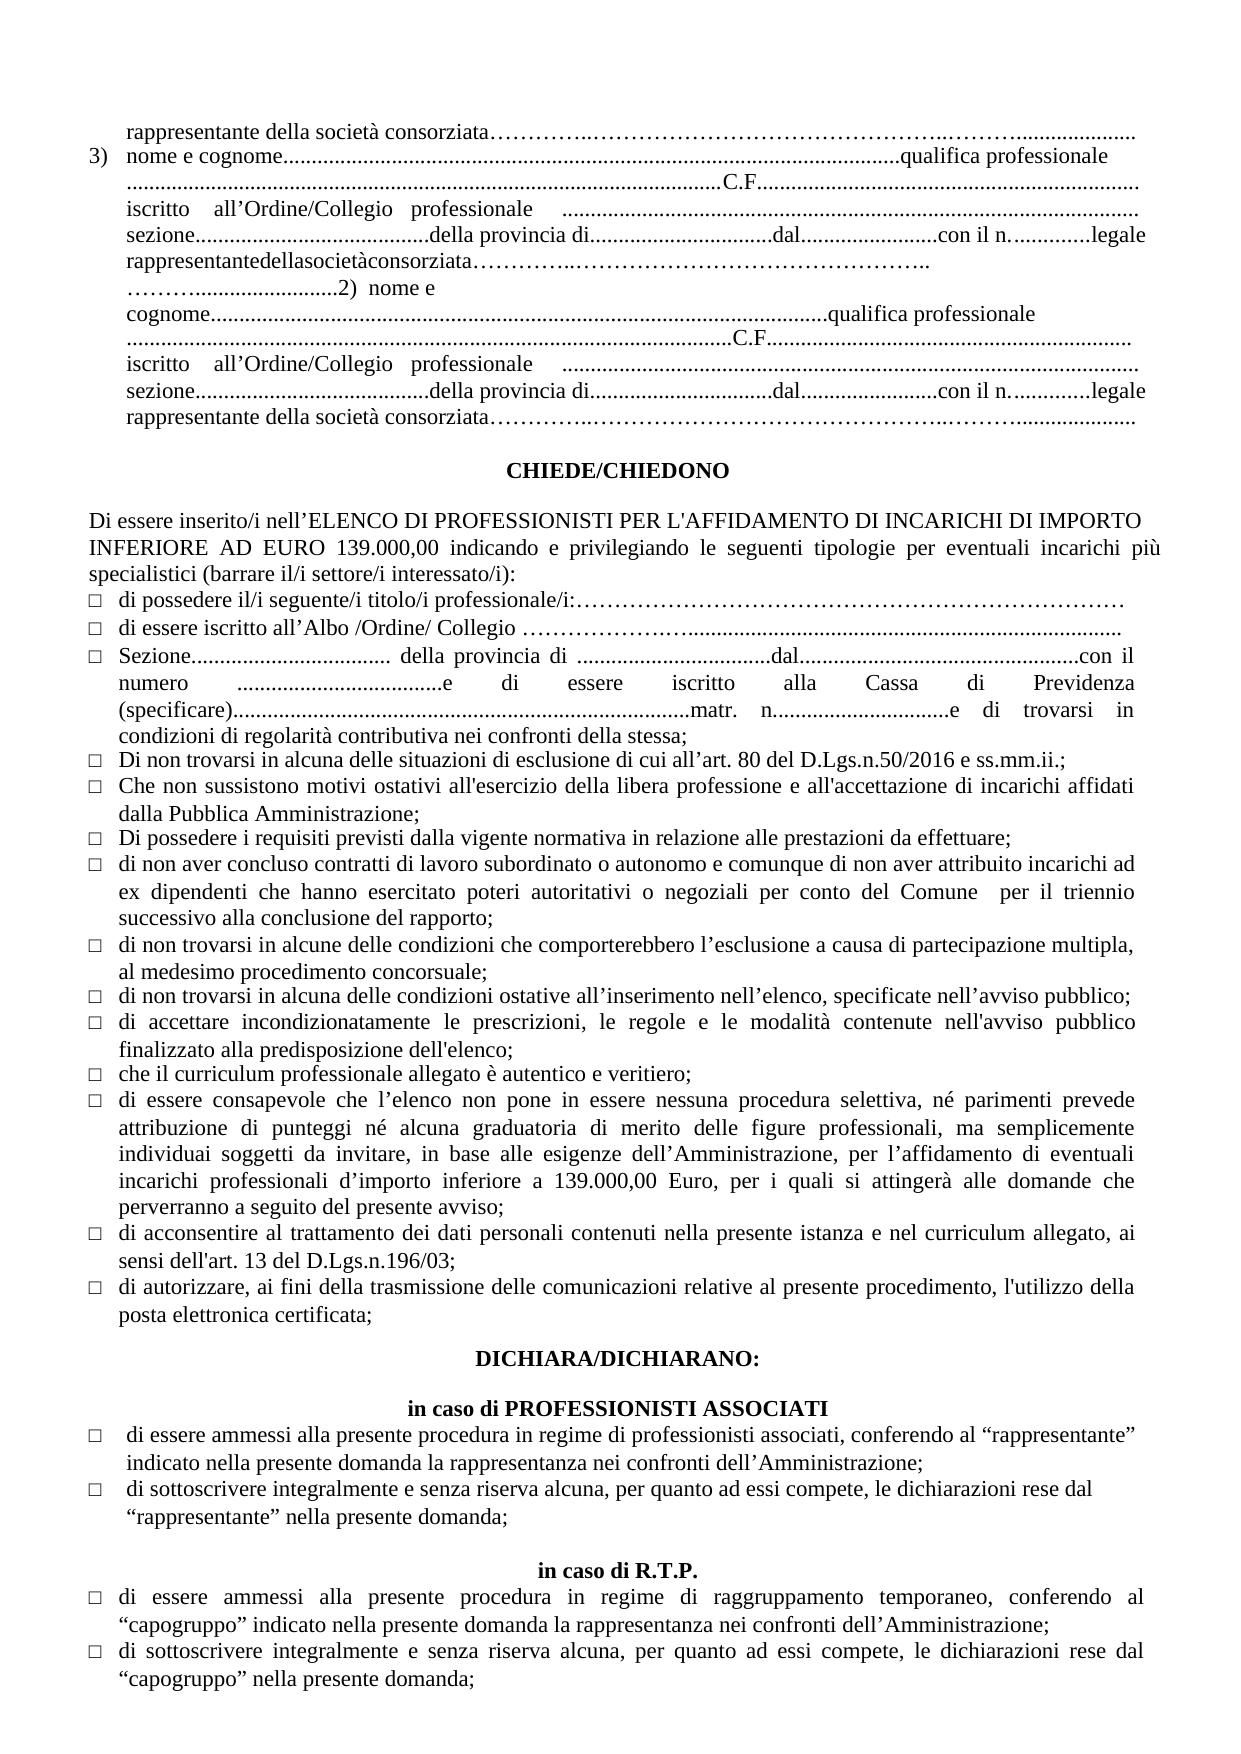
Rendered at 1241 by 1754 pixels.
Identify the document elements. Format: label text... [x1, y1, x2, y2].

list che il curriculum professionale allegato è autentico e veritiero; [89, 1062, 1161, 1086]
list di sottoscrivere integralmente e senza riserva alcuna, per quanto ad essi compete, le dichiarazioni rese dal “rappresentante” nella presente domanda; [89, 1475, 1146, 1529]
list di non trovarsi in alcune delle condizioni che comporterebbero l’esclusione a causa di partecipazione multipla, al medesimo procedimento concorsuale; [89, 931, 1136, 984]
list Di non trovarsi in alcuna delle situazioni di esclusione di cui all’art. 80 del D.Lgs.n.50/2016 e ss.mm.ii.; [89, 748, 1161, 772]
list di essere consapevole che l’elenco non pone in essere nessuna procedura selettiva, né parimenti prevede attribuzione di punteggi né alcuna graduatoria di merito delle figure professionali, ma semplicemente individuai soggetti da invitare, in base alle esigenze dell’Amministrazione, per l’affidamento di eventuali incarichi professionali d’importo inferiore a 139.000,00 Euro, per i quali si attingerà alle domande che perverranno a seguito del presente avviso; [89, 1086, 1137, 1219]
list Che non sussistono motivi ostativi all'esercizio della libera professione e all'accettazione di incarichi affidati dalla Pubblica Amministrazione; [89, 772, 1136, 826]
list di acconsentire al trattamento dei dati personali contenuti nella presente istanza e nel curriculum allegato, ai sensi dell'art. 13 del D.Lgs.n.196/03; [89, 1219, 1137, 1273]
list di possedere il/i seguente/i titolo/i professionale/i:……………………………………………………………… [89, 586, 1136, 614]
text iscritto all’Ordine/Collegio professionale ..................................................................................................... [126, 195, 1161, 221]
list Di possedere i requisiti previsti dalla vigente normativa in relazione alle prestazioni da effettuare; [89, 826, 1161, 850]
subtitle CHIEDE/CHIEDONO [146, 457, 1090, 483]
text rappresentante della società consorziata…………..………………………………………..………..................... [126, 403, 1161, 429]
list di accettare incondizionatamente le prescrizioni, le regole e le modalità contenute nell'avviso pubblico finalizzato alla predisposizione dell'elenco; [89, 1008, 1137, 1062]
list di essere ammessi alla presente procedura in regime di raggruppamento temporaneo, conferendo al “capogruppo” indicato nella presente domanda la rappresentanza nei confronti dell’Amministrazione; [89, 1583, 1146, 1637]
text rappresentante della società consorziata…………..………………………………………..………..................... [126, 118, 1161, 144]
text Di essere inserito/i nell’ELENCO DI PROFESSIONISTI PER L'AFFIDAMENTO DI INCARICHI DI IMPORTO [89, 507, 1161, 534]
list di non trovarsi in alcuna delle condizioni ostative all’inserimento nell’elenco, specificate nell’avviso pubblico; [89, 984, 1161, 1008]
subtitle in caso di PROFESSIONISTI ASSOCIATI [146, 1395, 1090, 1421]
text iscritto all’Ordine/Collegio professionale ..................................................................................................... [126, 350, 1161, 377]
list di essere iscritto all’Albo /Ordine/ Collegio ……………….…............................................................................ [89, 614, 1136, 642]
list di essere ammessi alla presente procedura in regime di professionisti associati, conferendo al “rappresentante” indicato nella presente domanda la rappresentanza nei confronti dell’Amministrazione; [89, 1421, 1146, 1475]
text INFERIORE AD EURO 139.000,00 indicando e privilegiando le seguenti tipologie per eventuali incarichi più specialistici (barrare il/i settore/i interessato/i): [89, 534, 1161, 586]
list di sottoscrivere integralmente e senza riserva alcuna, per quanto ad essi compete, le dichiarazioni rese dal “capogruppo” nella presente domanda; [89, 1637, 1147, 1691]
list nome e cognome............................................................................................................qualifica professionale [89, 144, 1161, 168]
subtitle in caso di R.T.P. [146, 1557, 1090, 1583]
text sezione.........................................della provincia di................................dal........................con il n. legale [126, 221, 1161, 247]
list di non aver concluso contratti di lavoro subordinato o autonomo e comunque di non aver attribuito incarichi ad ex dipendenti che hanno esercitato poteri autoritativi o negoziali per conto del Comune per il triennio successivo alla conclusione del rapporto; [89, 850, 1137, 931]
list Sezione................................... della provincia di ..................................dal.................................................con il numero ....................................e di essere iscritto alla Cassa di Previdenza (specificare)................................................................................matr. n...............................e di trovarsi in condizioni di regolarità contributiva nei confronti della stessa; [89, 642, 1136, 748]
text sezione.........................................della provincia di................................dal........................con il n. legale [126, 377, 1161, 403]
list di autorizzare, ai fini della trasmissione delle comunicazioni relative al presente procedimento, l'utilizzo della posta elettronica certificata; [89, 1273, 1136, 1327]
subtitle DICHIARA/DICHIARANO: [146, 1345, 1090, 1371]
